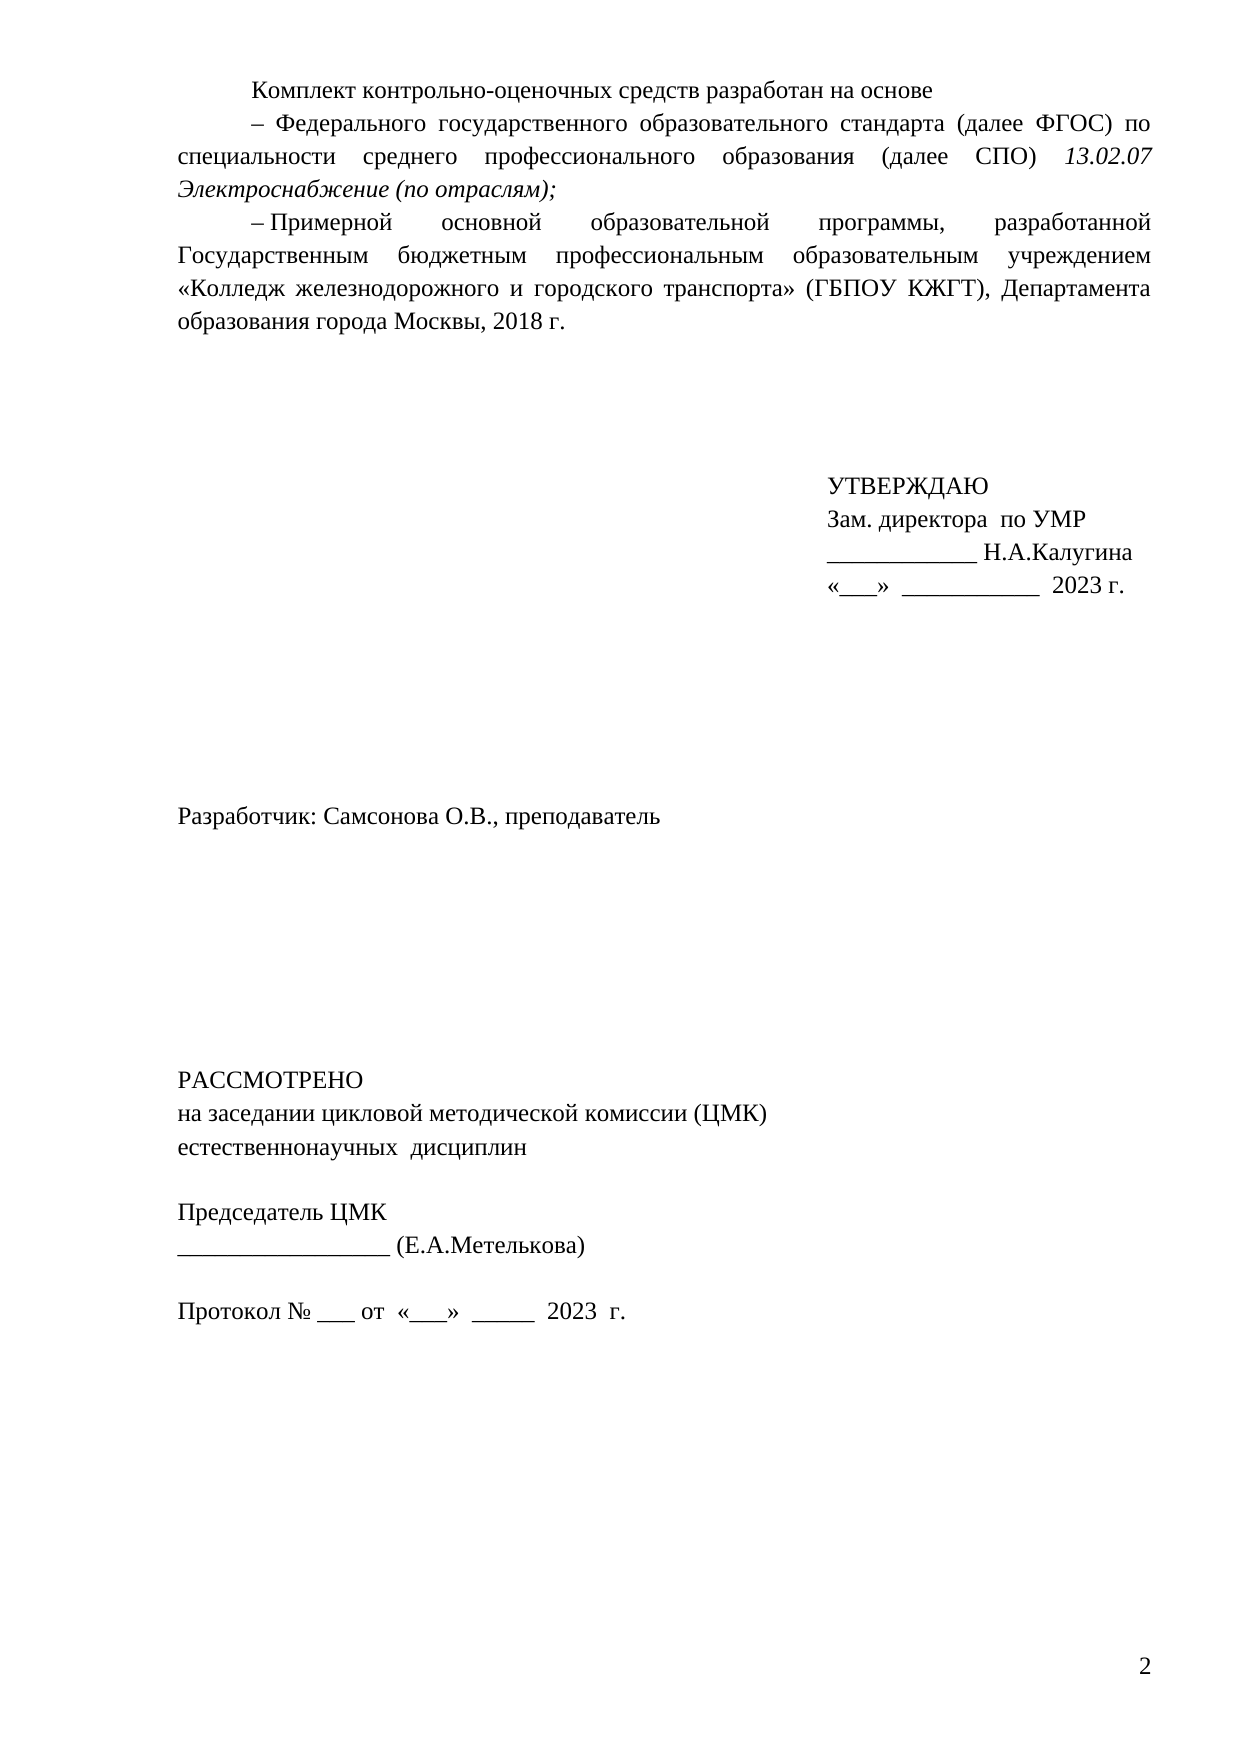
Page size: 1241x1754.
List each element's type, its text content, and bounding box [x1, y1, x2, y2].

text «___» ___________ 2023 г. [827, 570, 1152, 599]
text ____________ Н.А.Калугина [827, 537, 1152, 566]
text – Примерной основной образовательной программы, разработанной Государственным бюджетным профессиональным образовательным учреждением «Колледж железнодорожного и городского транспорта» (ГБПОУ КЖГТ), Департамента образования города Москвы, 2018 г. [177, 207, 1152, 335]
text УТВЕРЖДАЮ [827, 471, 1152, 500]
text Зам. директора по УМР [827, 504, 1152, 533]
text Разработчик: Самсонова О.В., преподаватель [177, 801, 1152, 830]
text – Федерального государственного образовательного стандарта (далее ФГОС) по специальности среднего профессионального образования (далее СПО) 13.02.07 Электроснабжение (по отраслям); [177, 108, 1152, 203]
table_cell Председатель ЦМК _________________ (Е.А.Метелькова) Протокол № ___ от «___» _____ 2023 г. [166, 1164, 901, 1362]
table_header РАССМОТРЕНО на заседании цикловой методической комиссии (ЦМК) естественнонаучных дисциплин [166, 1066, 901, 1164]
text Комплект контрольно-оценочных средств разработан на основе [177, 75, 1152, 104]
